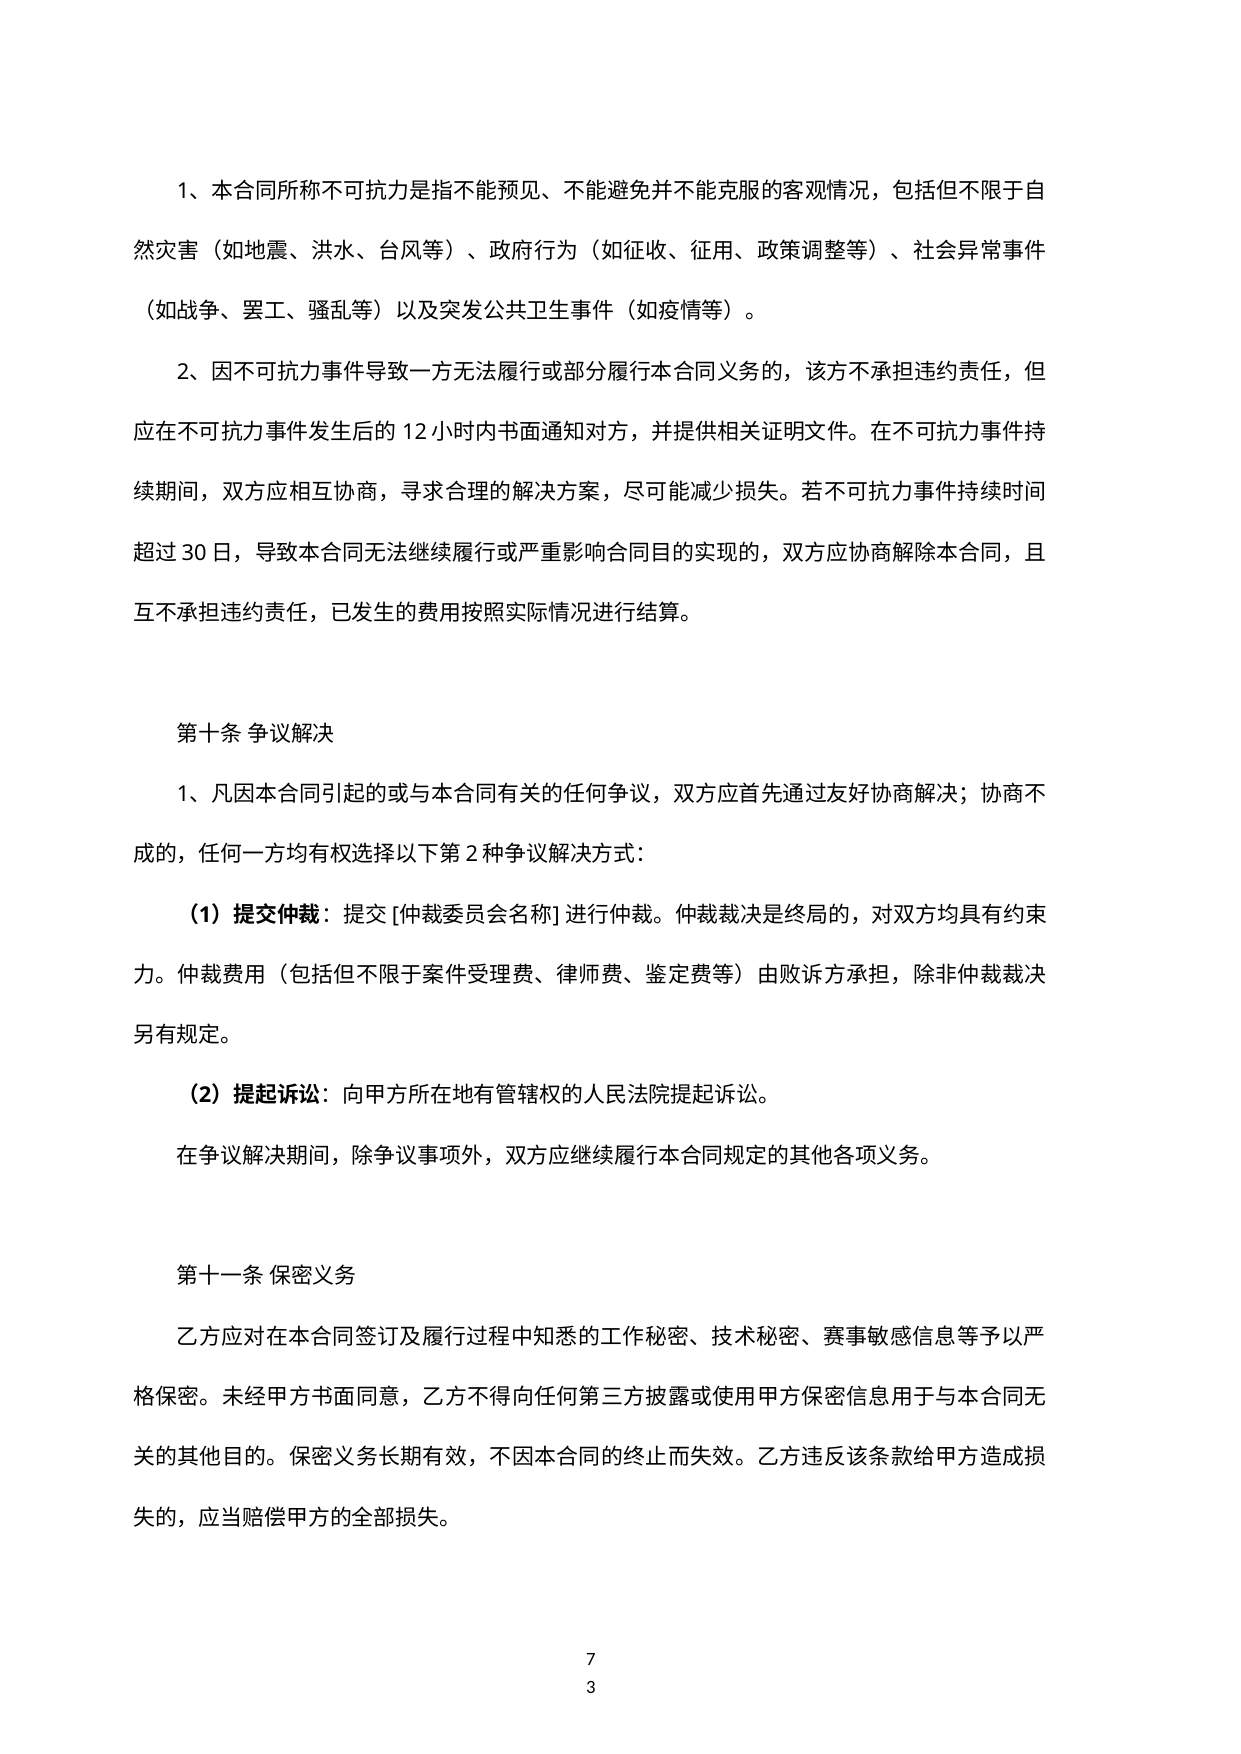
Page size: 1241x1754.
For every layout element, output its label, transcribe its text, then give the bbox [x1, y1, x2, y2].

list 在争议解决期间，除争议事项外，双方应继续履行本合同规定的其他各项义务。 [133, 1115, 1048, 1175]
list 第十一条 保密义务 [133, 1236, 1048, 1296]
list （1）提交仲裁：提交 [仲裁委员会名称] 进行仲裁。仲裁裁决是终局的，对双方均具有约束力。仲裁费用（包括但不限于案件受理费、律师费、鉴定费等）由败诉方承担，除非仲裁裁决另有规定。 [133, 874, 1048, 1055]
text 第十条 争议解决 [133, 693, 1048, 753]
list （2）提起诉讼：向甲方所在地有管辖权的人民法院提起诉讼。 [133, 1055, 1048, 1115]
list 乙方应对在本合同签订及履行过程中知悉的工作秘密、技术秘密、赛事敏感信息等予以严格保密。未经甲方书面同意，乙方不得向任何第三方披露或使用甲方保密信息用于与本合同无关的其他目的。保密义务长期有效，不因本合同的终止而失效。乙方违反该条款给甲方造成损失的，应当赔偿甲方的全部损失。 [133, 1296, 1048, 1537]
list 1、本合同所称不可抗力是指不能预见、不能避免并不能克服的客观情况，包括但不限于自然灾害（如地震、洪水、台风等）、政府行为（如征收、征用、政策调整等）、社会异常事件（如战争、罢工、骚乱等）以及突发公共卫生事件（如疫情等）。 [133, 150, 1048, 331]
list 1、凡因本合同引起的或与本合同有关的任何争议，双方应首先通过友好协商解决；协商不成的，任何一方均有权选择以下第2种争议解决方式： [133, 753, 1048, 874]
list 2、因不可抗力事件导致一方无法履行或部分履行本合同义务的，该方不承担违约责任，但应在不可抗力事件发生后的12小时内书面通知对方，并提供相关证明文件。在不可抗力事件持续期间，双方应相互协商，寻求合理的解决方案，尽可能减少损失。若不可抗力事件持续时间超过30日，导致本合同无法继续履行或严重影响合同目的实现的，双方应协商解除本合同，且互不承担违约责任，已发生的费用按照实际情况进行结算。 [133, 331, 1048, 632]
